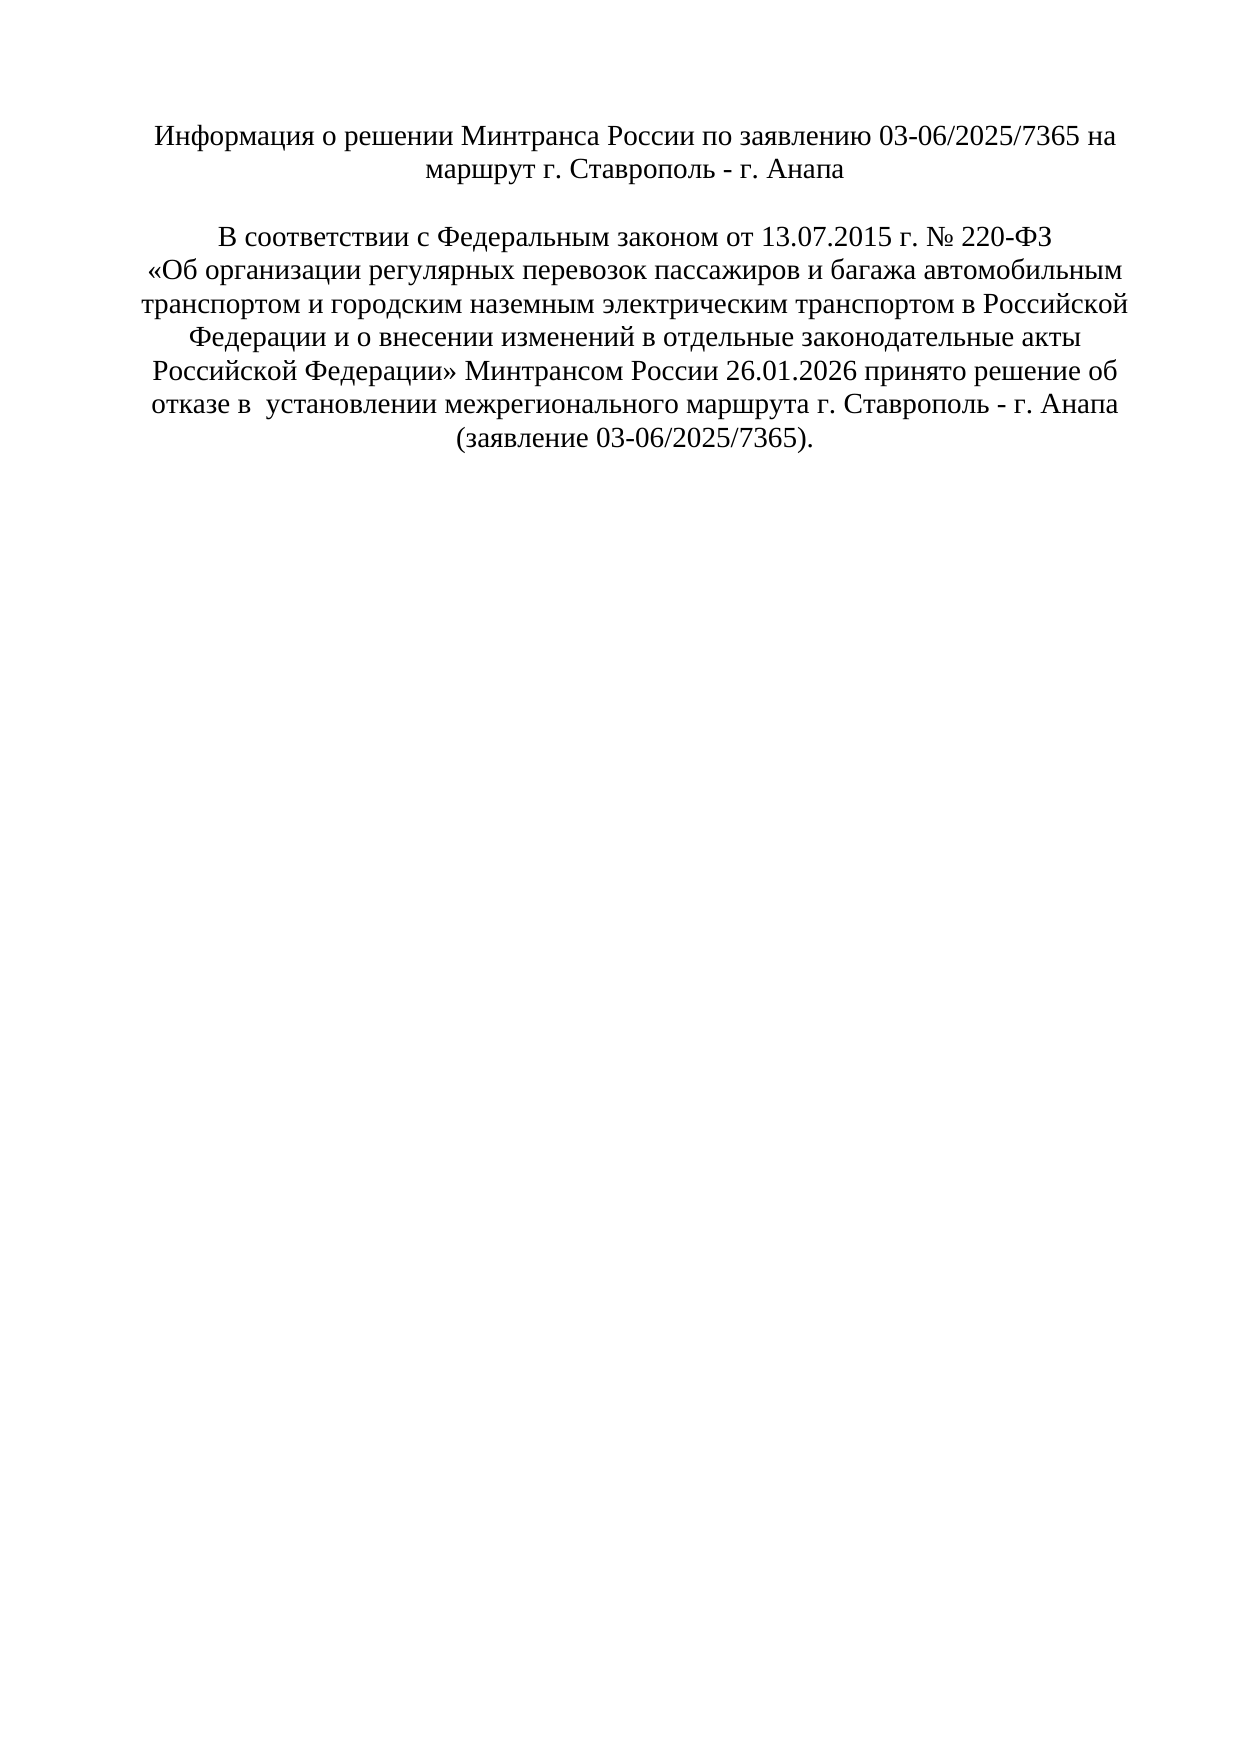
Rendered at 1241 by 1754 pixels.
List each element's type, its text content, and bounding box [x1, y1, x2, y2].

text Информация о решении Минтранса России по заявлению 03-06/2025/7365 на маршрут г. Ставрополь - г. Анапа [118, 118, 1152, 185]
text В соответствии с Федеральным законом от 13.07.2015 г. № 220-ФЗ «Об организации регулярных перевозок пассажиров и багажа автомобильным транспортом и городским наземным электрическим транспортом в Российской Федерации и о внесении изменений в отдельные законодательные акты Российской Федерации» Минтрансом России 26.01.2026 принято решение об отказе в установлении межрегионального маршрута г. Ставрополь - г. Анапа (заявление 03-06/2025/7365). [118, 219, 1152, 453]
